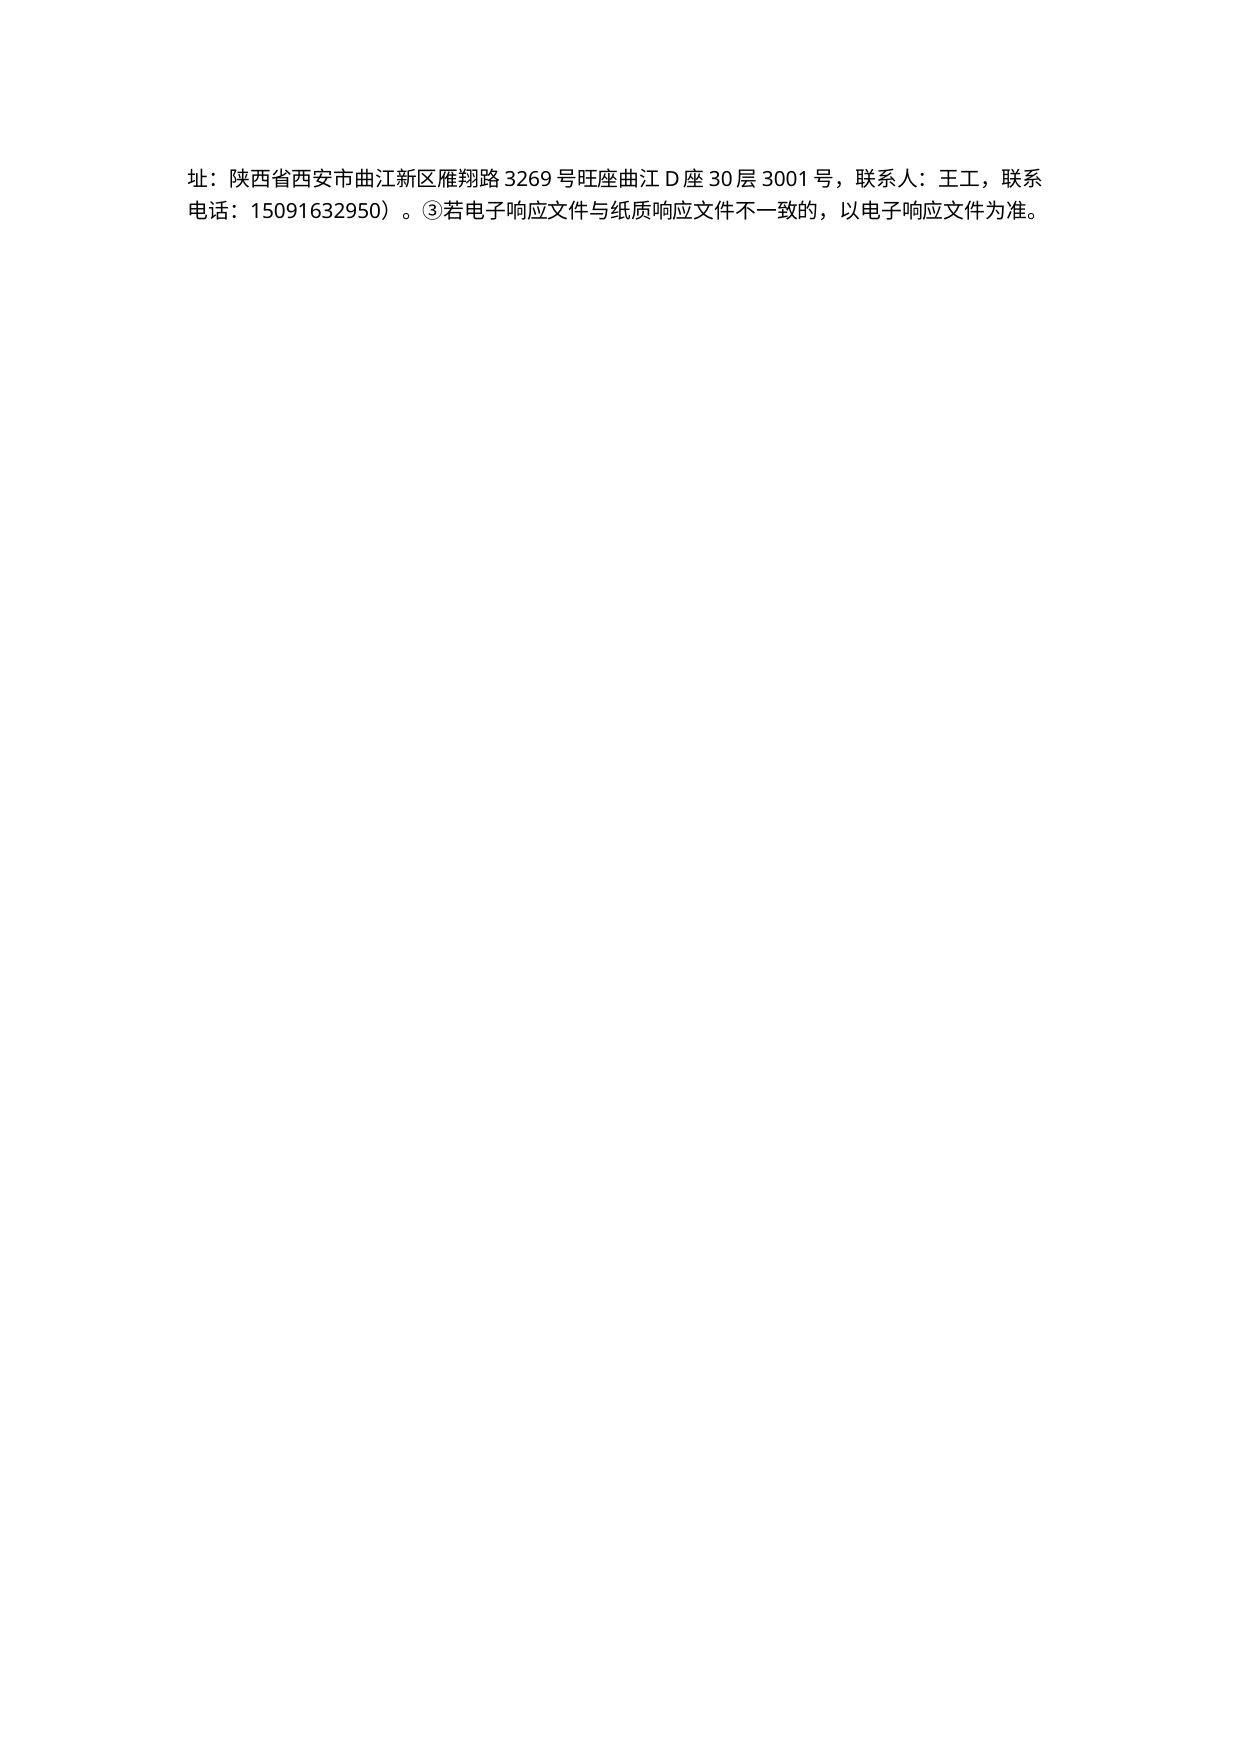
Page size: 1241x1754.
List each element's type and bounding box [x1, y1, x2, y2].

text [187, 162, 1053, 227]
